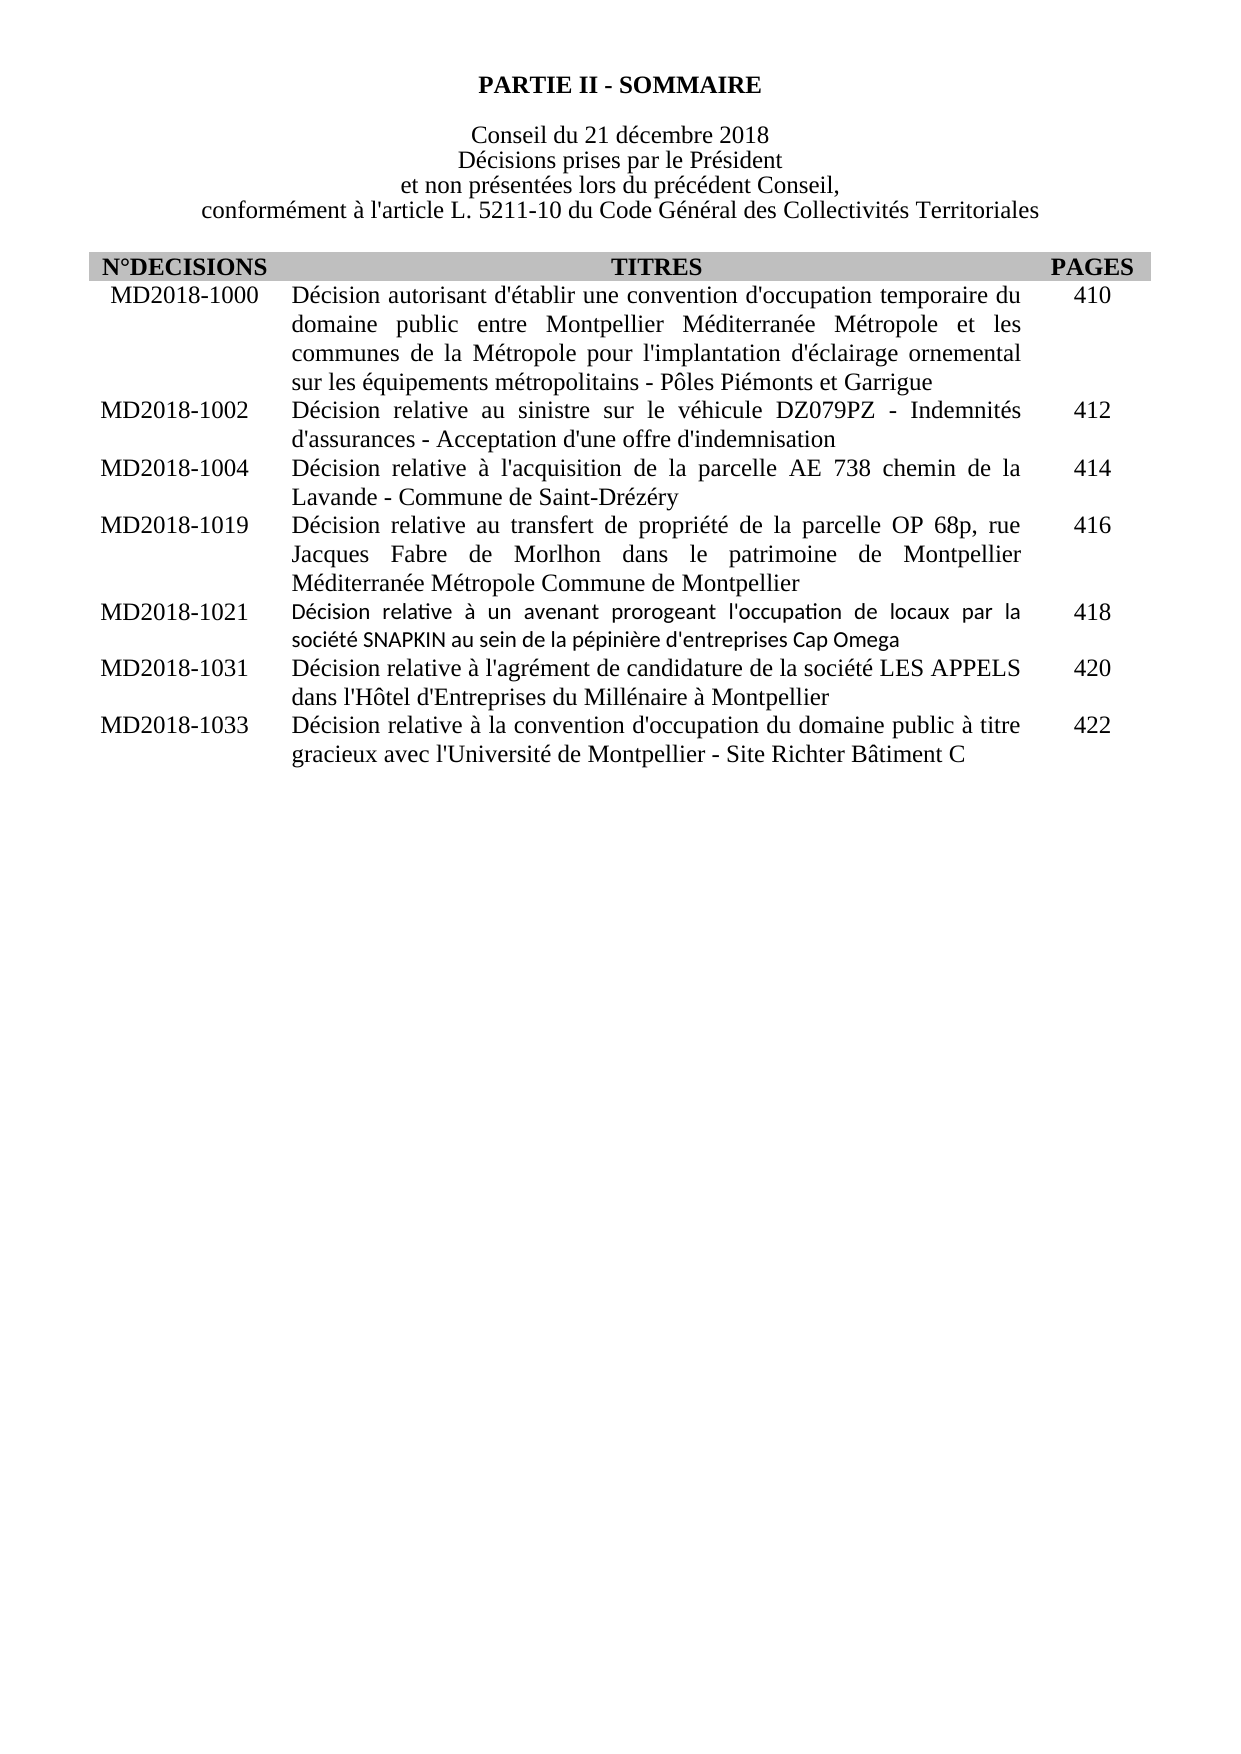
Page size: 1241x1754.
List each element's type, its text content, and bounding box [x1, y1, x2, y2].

table_cell 412 [1033, 396, 1151, 453]
table_cell 422 [1033, 710, 1151, 768]
table_cell MD2018-1019 [89, 511, 280, 597]
table_cell 418 [1033, 597, 1151, 653]
table_cell Décision relative à la convention d'occupation du domaine public à titre gracieux avec l'Université de Montpellier - Site Richter Bâtiment C [280, 710, 1033, 768]
table_cell 420 [1033, 653, 1151, 710]
table_cell Décision relative à un avenant prorogeant l'occupation de locaux par la société SNAPKIN au sein de la pépinière d'entreprises Cap Omega [280, 597, 1033, 653]
table_cell MD2018-1000 [89, 281, 280, 396]
table_cell 414 [1033, 453, 1151, 511]
table_cell 416 [1033, 511, 1151, 597]
table_cell Décision relative à l'acquisition de la parcelle AE 738 chemin de la Lavande - Commune de Saint-Drézéry [280, 453, 1033, 511]
table_cell Décision relative au sinistre sur le véhicule DZ079PZ - Indemnités d'assurances - Acceptation d'une offre d'indemnisation [280, 396, 1033, 453]
table_header N°DECISIONS [89, 252, 280, 281]
table_cell MD2018-1021 [89, 597, 280, 653]
table_cell Décision autorisant d'établir une convention d'occupation temporaire du domaine public entre Montpellier Méditerranée Métropole et les communes de la Métropole pour l'implantation d'éclairage ornemental sur les équipements métropolitains - Pôles Piémonts et Garrigue [280, 281, 1033, 396]
table_cell Décision relative au transfert de propriété de la parcelle OP 68p, rue Jacques Fabre de Morlhon dans le patrimoine de Montpellier Méditerranée Métropole Commune de Montpellier [280, 511, 1033, 597]
table_cell MD2018-1004 [89, 453, 280, 511]
table_header PAGES [1033, 252, 1151, 281]
table_cell MD2018-1002 [89, 396, 280, 453]
table_cell MD2018-1031 [89, 653, 280, 710]
table_header TITRES [280, 252, 1033, 281]
table_cell MD2018-1033 [89, 710, 280, 768]
table_cell Décision relative à l'agrément de candidature de la société LES APPELS dans l'Hôtel d'Entreprises du Millénaire à Montpellier [280, 653, 1033, 710]
table_cell 410 [1033, 281, 1151, 396]
